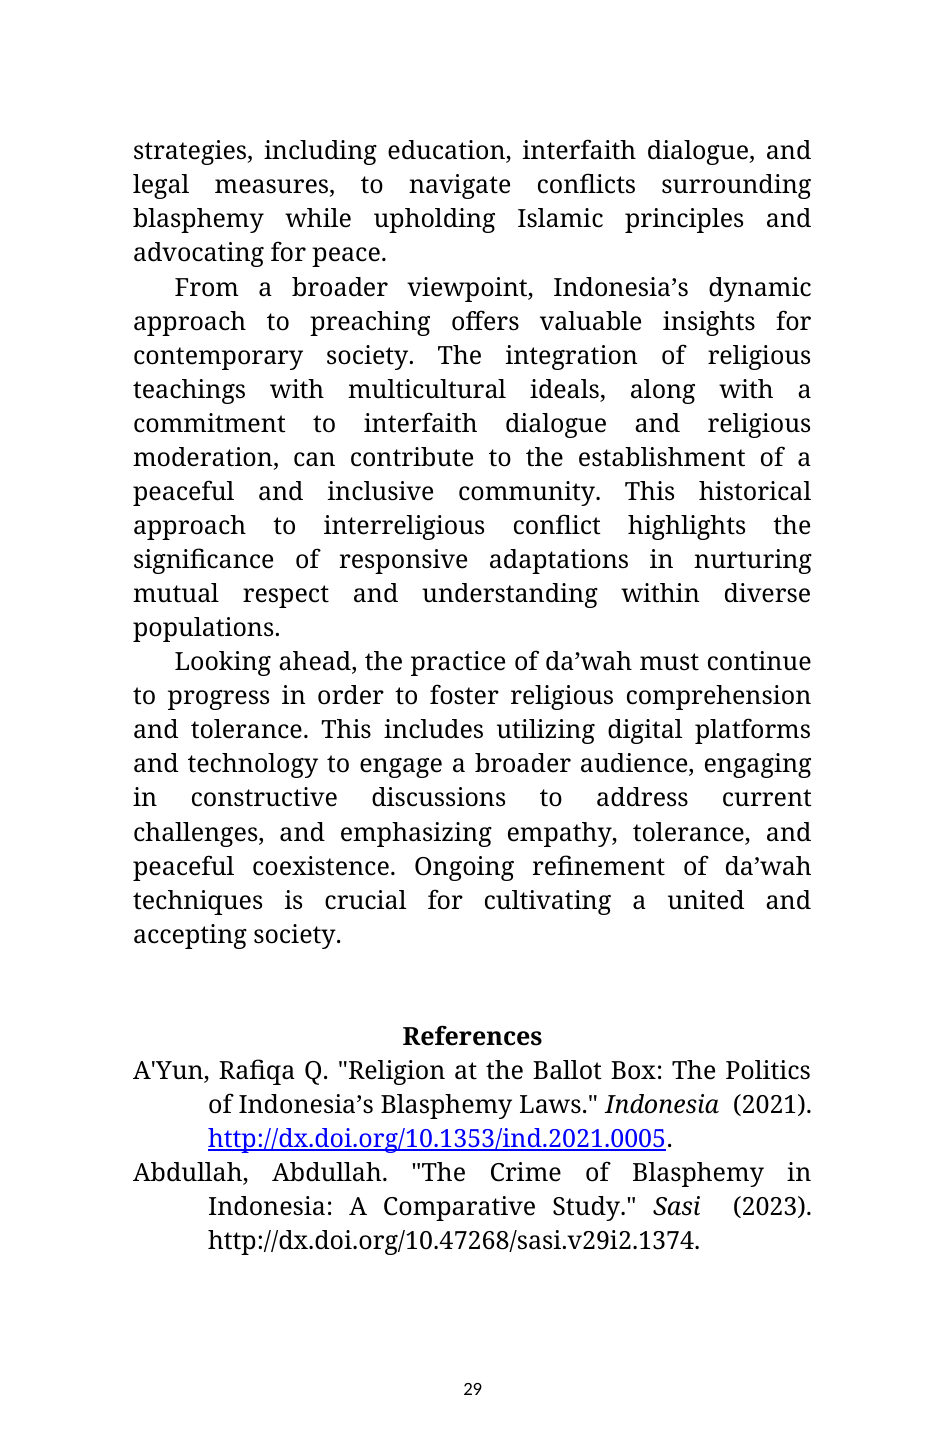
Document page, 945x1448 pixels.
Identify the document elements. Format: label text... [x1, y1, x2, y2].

text References [133, 1018, 812, 1053]
text Looking ahead, the practice of da’wah must continue to progress in order to foster religious comprehension and tolerance. This includes utilizing digital platforms and technology to engage a broader audience, engaging in constructive discussions to address current challenges, and emphasizing empathy, tolerance, and peaceful coexistence. Ongoing refinement of da’wah techniques is crucial for cultivating a united and accepting society. [133, 644, 812, 950]
text From a broader viewpoint, Indonesia’s dynamic approach to preaching offers valuable insights for contemporary society. The integration of religious teachings with multicultural ideals, along with a commitment to interfaith dialogue and religious moderation, can contribute to the establishment of a peaceful and inclusive community. This historical approach to interreligious conflict highlights the significance of responsive adaptations in nurturing mutual respect and understanding within diverse populations. [133, 269, 812, 644]
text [133, 133, 812, 269]
text Abdullah, Abdullah. "The Crime of Blasphemy in Indonesia: A Comparative Study." Sasi (2023). http://dx.doi.org/10.47268/sasi.v29i2.1374. [133, 1155, 812, 1257]
text A'Yun, Rafiqa Q. "Religion at the Ballot Box: The Politics of Indonesia’s Blasphemy Laws." Indonesia (2021). http://dx.doi.org/10.1353/ind.2021.0005. [133, 1053, 812, 1155]
